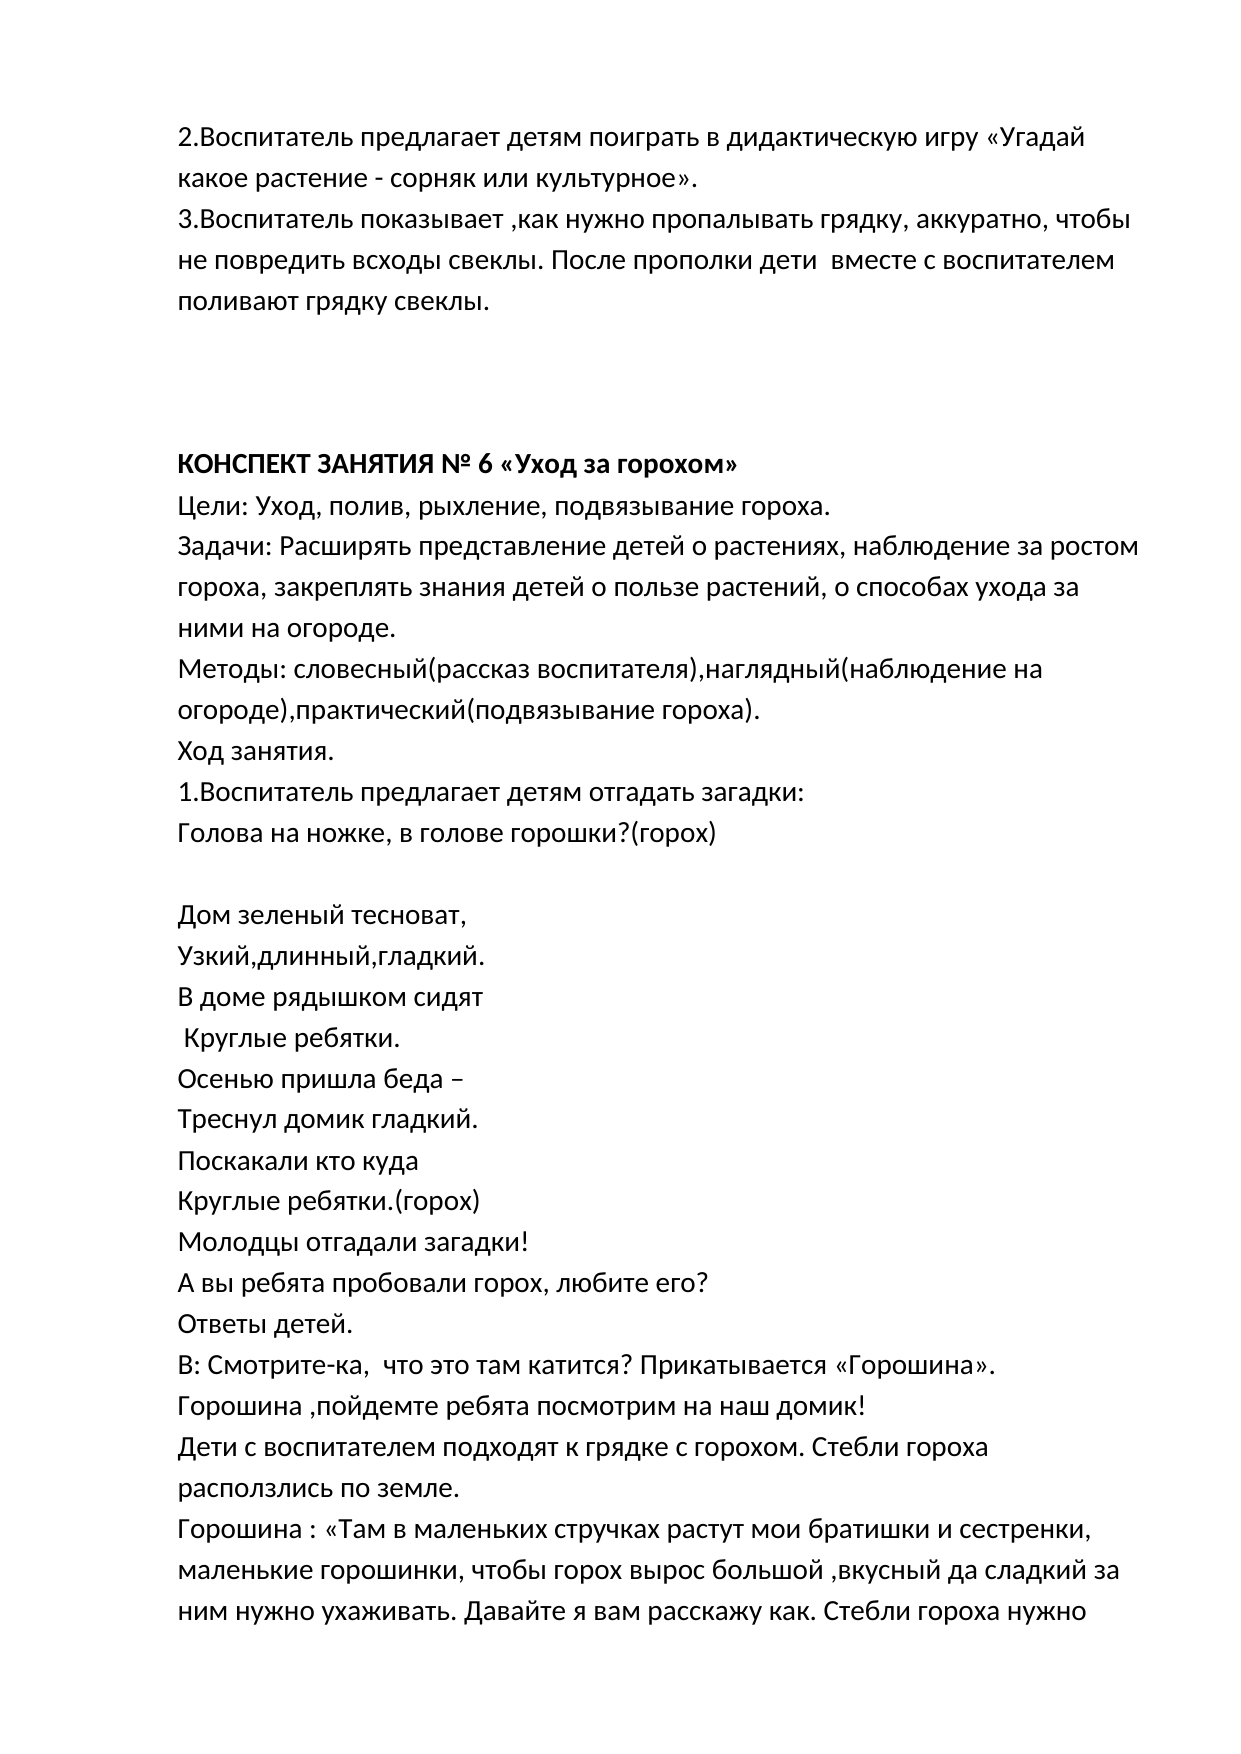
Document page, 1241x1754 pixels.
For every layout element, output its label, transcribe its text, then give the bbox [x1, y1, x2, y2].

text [177, 1510, 1152, 1627]
text 1.Воспитатель предлагает детям отгадать загадки: [177, 773, 1152, 809]
text Дом зеленый тесноват, [177, 896, 1152, 932]
text 2.Воспитатель предлагает детям поиграть в дидактическую игру «Угадай какое растение - сорняк или культурное». [177, 118, 1152, 195]
text В доме рядышком сидят [177, 978, 1152, 1013]
text Задачи: Расширять представление детей о растениях, наблюдение за ростом гороха, закреплять знания детей о пользе растений, о способах ухода за ними на огороде. [177, 527, 1152, 645]
text В: Смотрите-ка, что это там катится? Прикатывается «Горошина». [177, 1346, 1152, 1382]
text Цели: Уход, полив, рыхление, подвязывание гороха. [177, 487, 1152, 522]
text Ход занятия. [177, 732, 1152, 768]
text КОНСПЕКТ ЗАНЯТИЯ № 6 «Уход за горохом» [177, 446, 1152, 481]
text Ответы детей. [177, 1305, 1152, 1341]
text Круглые ребятки. [177, 1019, 1152, 1054]
text Узкий,длинный,гладкий. [177, 937, 1152, 972]
text Молодцы отгадали загадки! [177, 1223, 1152, 1259]
text Осенью пришла беда – [177, 1060, 1152, 1095]
text Поскакали кто куда [177, 1142, 1152, 1177]
text Треснул домик гладкий. [177, 1101, 1152, 1136]
text Круглые ребятки.(горох) [177, 1182, 1152, 1218]
text Горошина ,пойдемте ребята посмотрим на наш домик! [177, 1387, 1152, 1423]
text 3.Воспитатель показывает ,как нужно пропалывать грядку, аккуратно, чтобы не повредить всходы свеклы. После прополки дети вместе с воспитателем поливают грядку свеклы. [177, 200, 1152, 317]
text Голова на ножке, в голове горошки?(горох) [177, 814, 1152, 850]
text Дети с воспитателем подходят к грядке с горохом. Стебли гороха расползлись по земле. [177, 1428, 1152, 1505]
text А вы ребята пробовали горох, любите его? [177, 1264, 1152, 1300]
text Методы: словесный(рассказ воспитателя),наглядный(наблюдение на огороде),практический(подвязывание гороха). [177, 650, 1152, 727]
